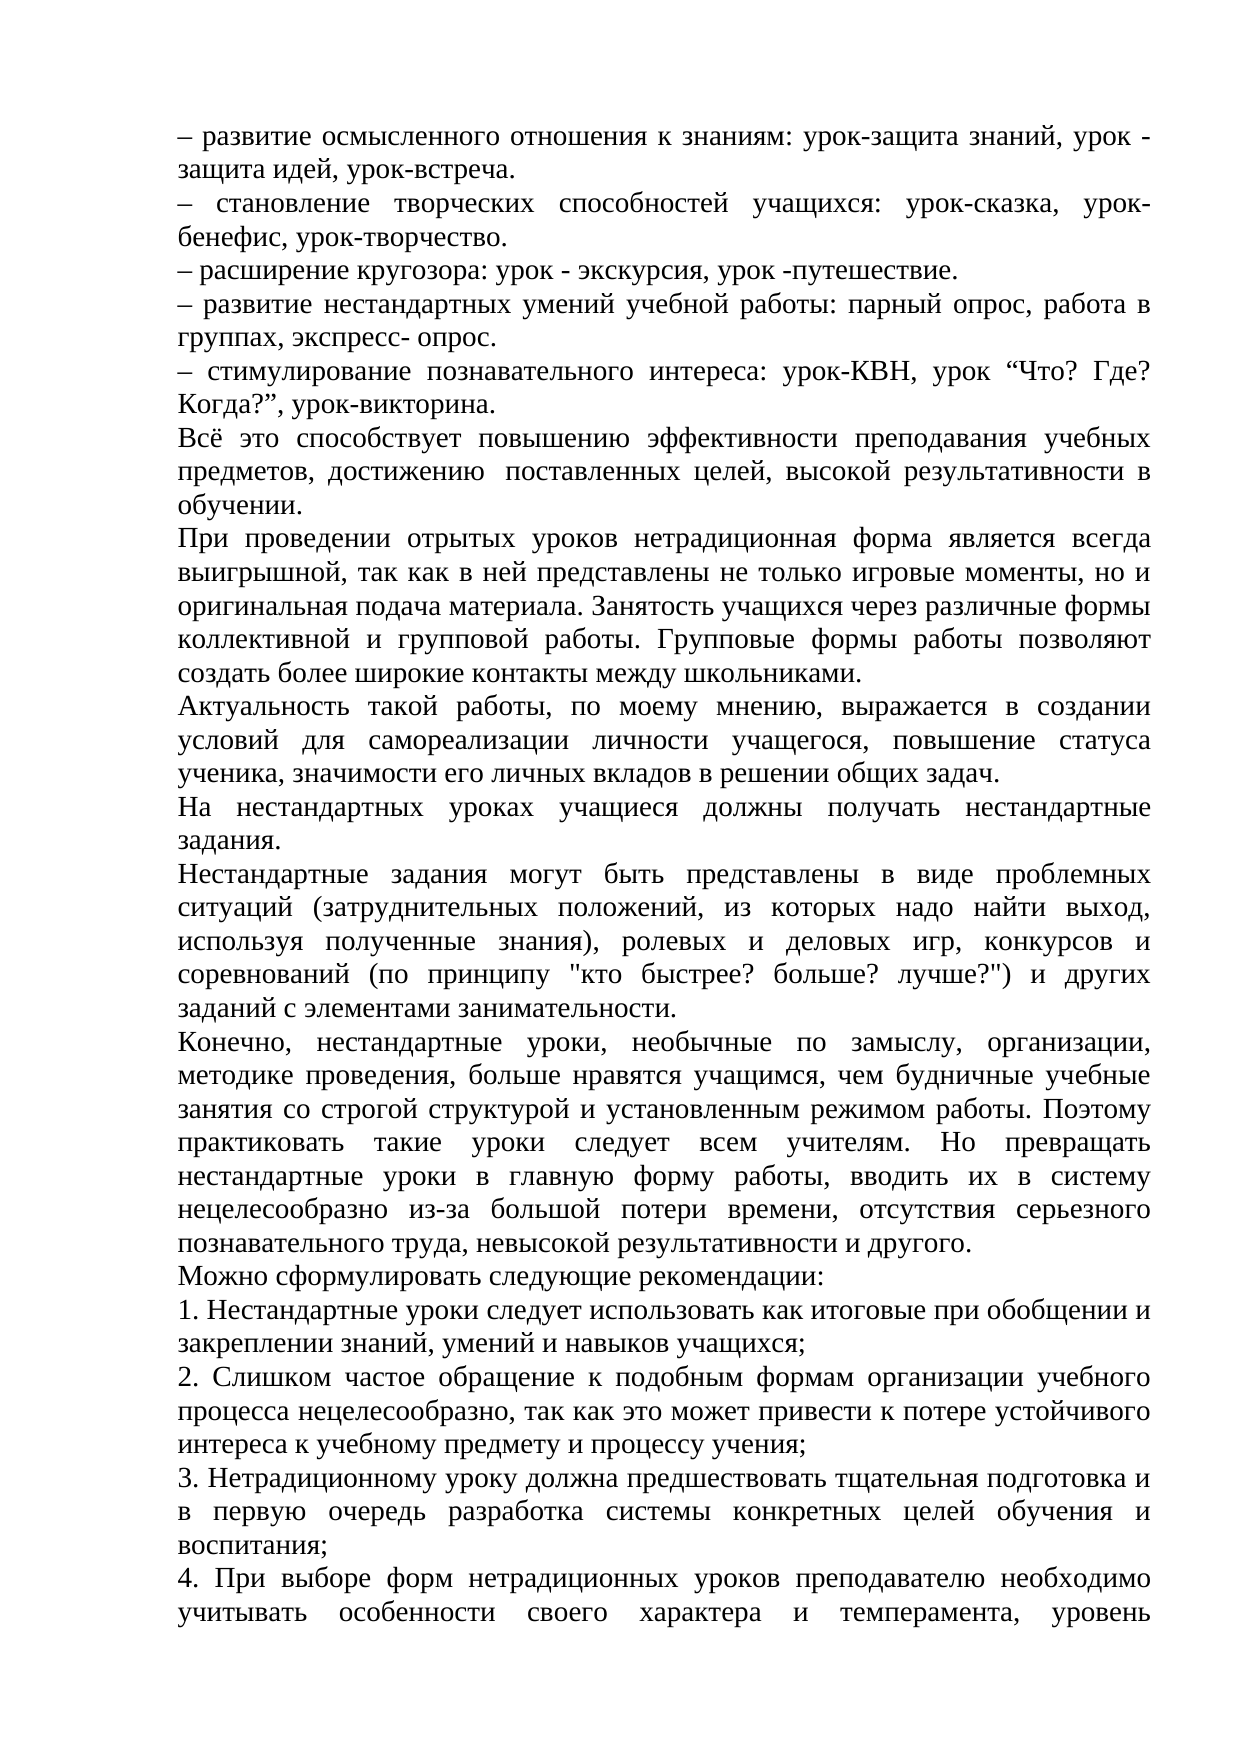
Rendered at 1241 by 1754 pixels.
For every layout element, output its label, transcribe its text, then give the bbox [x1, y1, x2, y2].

text 1. Нестандартные уроки следует использовать как итоговые при обобщении и закреплении знаний, умений и навыков учащихся; [177, 1292, 1152, 1359]
text Конечно, нестандартные уроки, необычные по замыслу, организации, методике проведения, больше нравятся учащимся, чем будничные учебные занятия со строгой структурой и установленным режимом работы. Поэтому практиковать такие уроки следует всем учителям. Но превращать нестандартные уроки в главную форму работы, вводить их в систему нецелесообразно из-за большой потери времени, отсутствия серьезного познавательного труда, невысокой результативности и другого. [177, 1024, 1152, 1258]
text Всё это способствует повышению эффективности преподавания учебных предметов, достижению поставленных целей, высокой результативности в обучении. [177, 420, 1152, 521]
text 2. Слишком частое обращение к подобным формам организации учебного процесса нецелесообразно, так как это может привести к потере устойчивого интереса к учебному предмету и процессу учения; [177, 1359, 1152, 1460]
text Можно сформулировать следующие рекомендации: [177, 1258, 1152, 1292]
text Актуальность такой работы, по моему мнению, выражается в создании условий для самореализации личности учащегося, повышение статуса ученика, значимости его личных вкладов в решении общих задач. [177, 688, 1152, 789]
text – расширение кругозора: урок - экскурсия, урок -путешествие. [177, 252, 1152, 286]
text – развитие нестандартных умений учебной работы: парный опрос, работа в группах, экспресс- опрос. [177, 286, 1152, 353]
text – стимулирование познавательного интереса: урок-КВН, урок “Что? Где? Когда?”, урок-викторина. [177, 353, 1152, 420]
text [177, 1560, 1152, 1627]
text – развитие осмысленного отношения к знаниям: урок-защита знаний, урок - защита идей, урок-встреча. [177, 118, 1152, 185]
text На нестандартных уроках учащиеся должны получать нестандартные задания. [177, 789, 1152, 856]
text 3. Нетрадиционному уроку должна предшествовать тщательная подготовка и в первую очередь разработка системы конкретных целей обучения и воспитания; [177, 1460, 1152, 1560]
text – становление творческих способностей учащихся: урок-сказка, урок-бенефис, урок-творчество. [177, 185, 1152, 252]
text Нестандартные задания могут быть представлены в виде проблемных ситуаций (затруднительных положений, из которых надо найти выход, используя полученные знания), ролевых и деловых игр, конкурсов и соревнований (по принципу "кто быстрее? больше? лучше?") и других заданий с элементами занимательности. [177, 856, 1152, 1024]
text При проведении отрытых уроков нетрадиционная форма является всегда выигрышной, так как в ней представлены не только игровые моменты, но и оригинальная подача материала. Занятость учащихся через различные формы коллективной и групповой работы. Групповые формы работы позволяют создать более широкие контакты между школьниками. [177, 521, 1152, 688]
